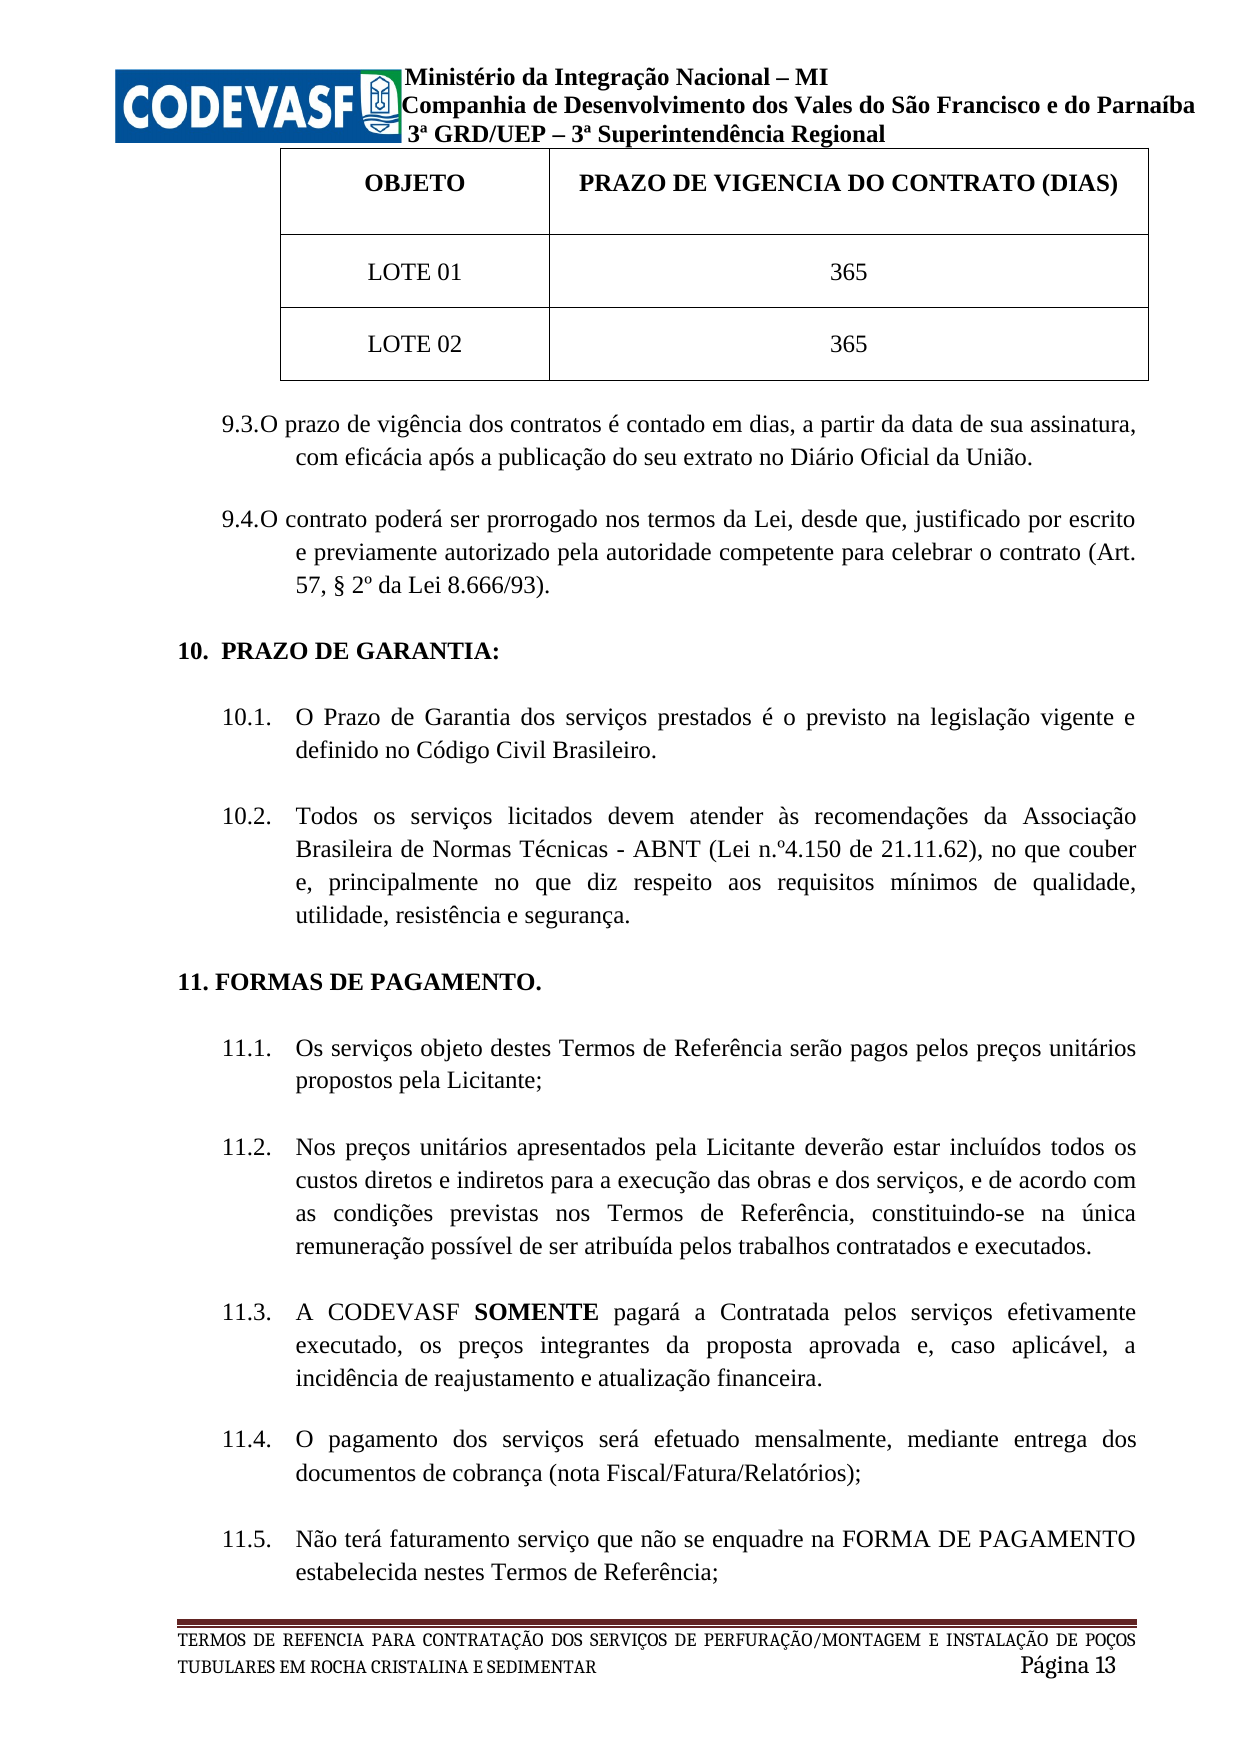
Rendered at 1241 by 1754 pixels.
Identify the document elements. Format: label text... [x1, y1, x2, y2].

list A CODEVASF SOMENTE pagará a Contratada pelos serviços efetivamente executado, os preços integrantes da proposta aprovada e, caso aplicável, a incidência de reajustamento e atualização financeira. [222, 1297, 1137, 1392]
table_header PRAZO DE VIGENCIA DO CONTRATO (DIAS) [550, 149, 1148, 234]
picture [115, 69, 402, 143]
list Os serviços objeto destes Termos de Referência serão pagos pelos preços unitários propostos pela Licitante; [222, 1033, 1137, 1094]
list PRAZO DE GARANTIA: [177, 636, 1137, 665]
list O contrato poderá ser prorrogado nos termos da Lei, desde que, justificado por escrito e previamente autorizado pela autoridade competente para celebrar o contrato (Art. 57, § 2º da Lei 8.666/93). [222, 504, 1137, 599]
list O prazo de vigência dos contratos é contado em dias, a partir da data de sua assinatura, com eficácia após a publicação do seu extrato no Diário Oficial da União. [222, 409, 1137, 471]
table_cell LOTE 02 [281, 308, 549, 380]
list Nos preços unitários apresentados pela Licitante deverão estar incluídos todos os custos diretos e indiretos para a execução das obras e dos serviços, e de acordo com as condições previstas nos Termos de Referência, constituindo-se na única remuneração possível de ser atribuída pelos trabalhos contratados e executados. [222, 1132, 1137, 1259]
list FORMAS DE PAGAMENTO. [177, 967, 1137, 995]
list O pagamento dos serviços será efetuado mensalmente, mediante entrega dos documentos de cobrança (nota Fiscal/Fatura/Relatórios); [222, 1424, 1137, 1486]
table_cell 365 [550, 235, 1148, 307]
table_header OBJETO [281, 149, 549, 234]
list Todos os serviços licitados devem atender às recomendações da Associação Brasileira de Normas Técnicas - ABNT (Lei n.º4.150 de 21.11.62), no que couber e, principalmente no que diz respeito aos requisitos mínimos de qualidade, utilidade, resistência e segurança. [222, 801, 1137, 929]
table_cell LOTE 01 [281, 235, 549, 307]
list Não terá faturamento serviço que não se enquadre na FORMA DE PAGAMENTO estabelecida nestes Termos de Referência; [222, 1524, 1137, 1585]
list O Prazo de Garantia dos serviços prestados é o previsto na legislação vigente e definido no Código Civil Brasileiro. [222, 702, 1137, 764]
table_cell 365 [550, 308, 1148, 380]
